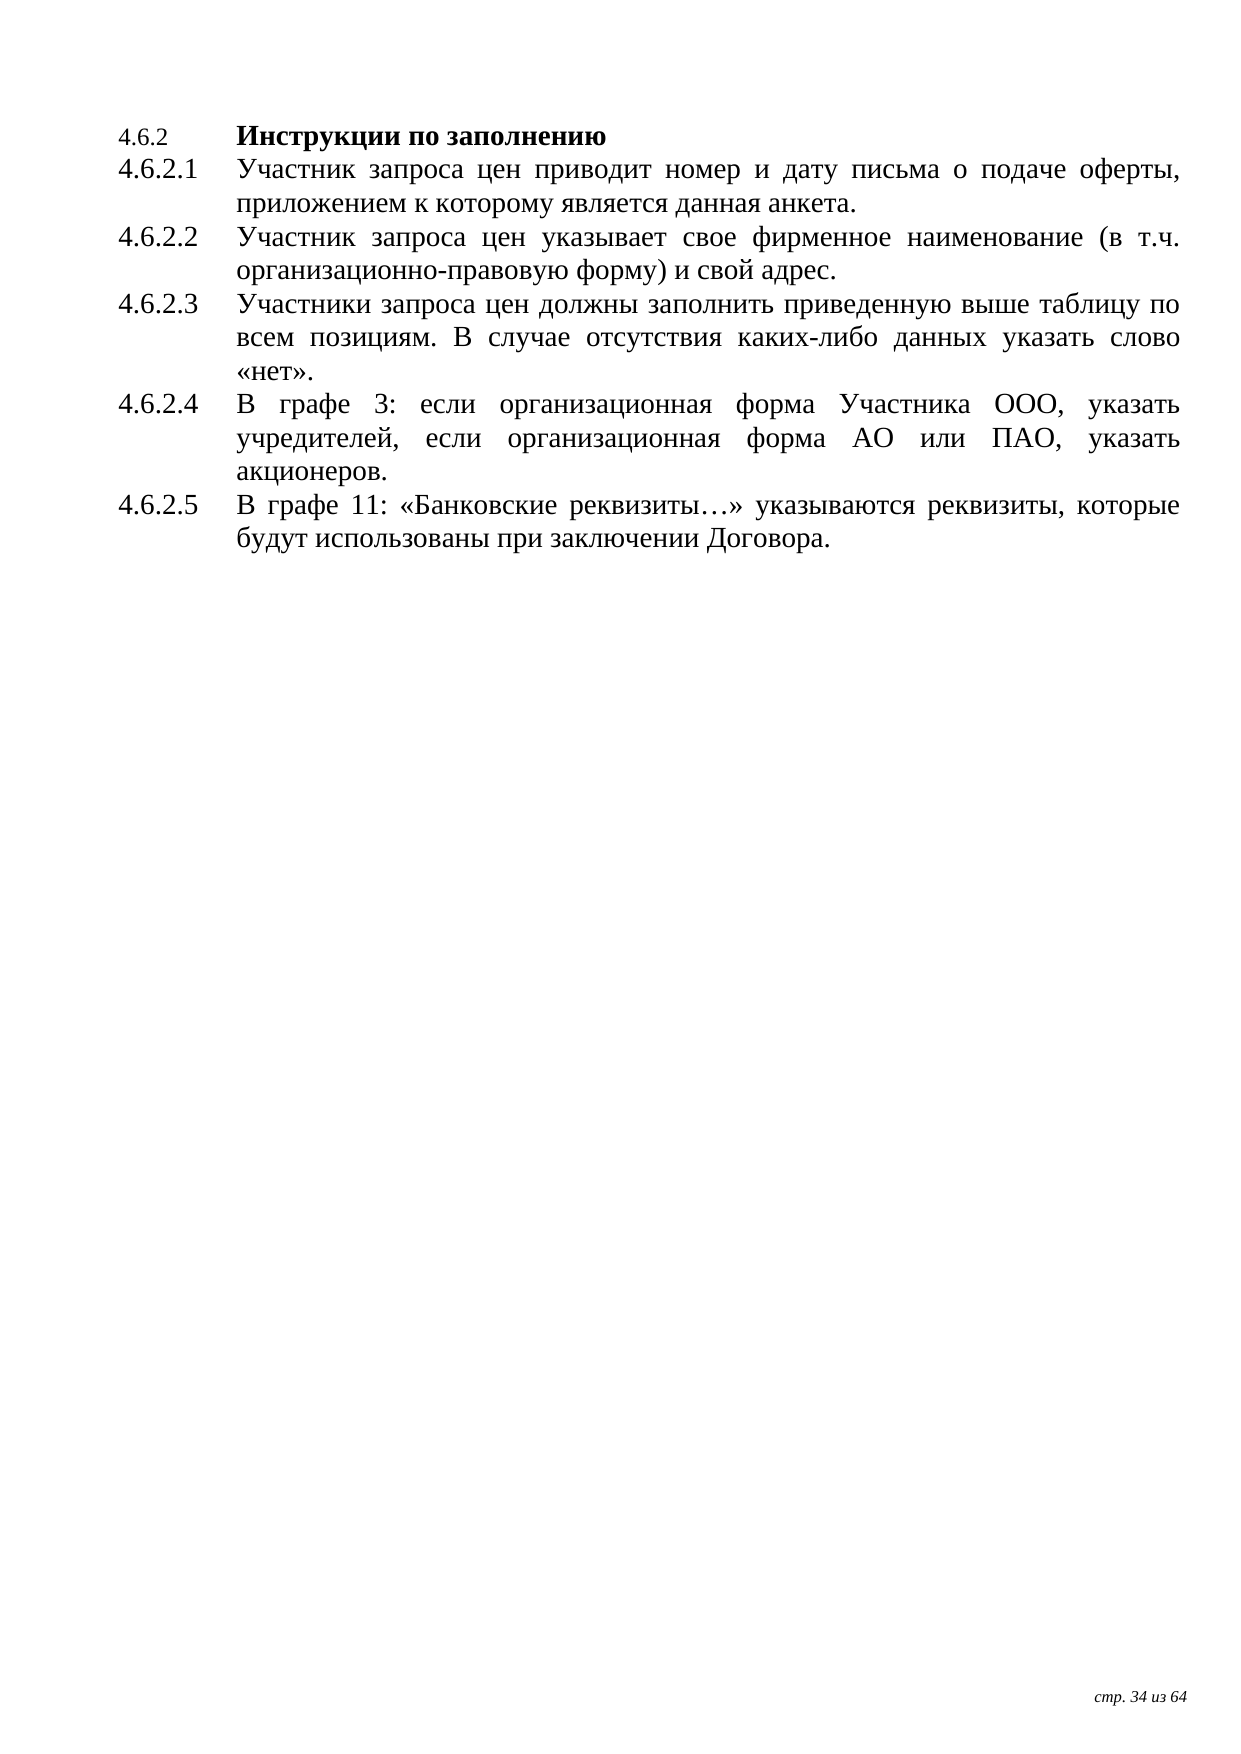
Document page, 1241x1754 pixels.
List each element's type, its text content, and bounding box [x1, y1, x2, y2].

text В графе 11: «Банковские реквизиты…» указываются реквизиты, которые будут использованы при заключении Договора. [118, 487, 1181, 554]
text Инструкции по заполнению [118, 118, 1181, 152]
text Участник запроса цен приводит номер и дату письма о подаче оферты, приложением к которому является данная анкета. [118, 152, 1181, 219]
text В графе 3: если организационная форма Участника ООО, указать учредителей, если организационная форма АО или ПАО, указать акционеров. [118, 386, 1181, 487]
text Участник запроса цен указывает свое фирменное наименование (в т.ч. организационно-правовую форму) и свой адрес. [118, 219, 1181, 286]
text Участники запроса цен должны заполнить приведенную выше таблицу по всем позициям. В случае отсутствия каких-либо данных указать слово «нет». [118, 286, 1181, 386]
